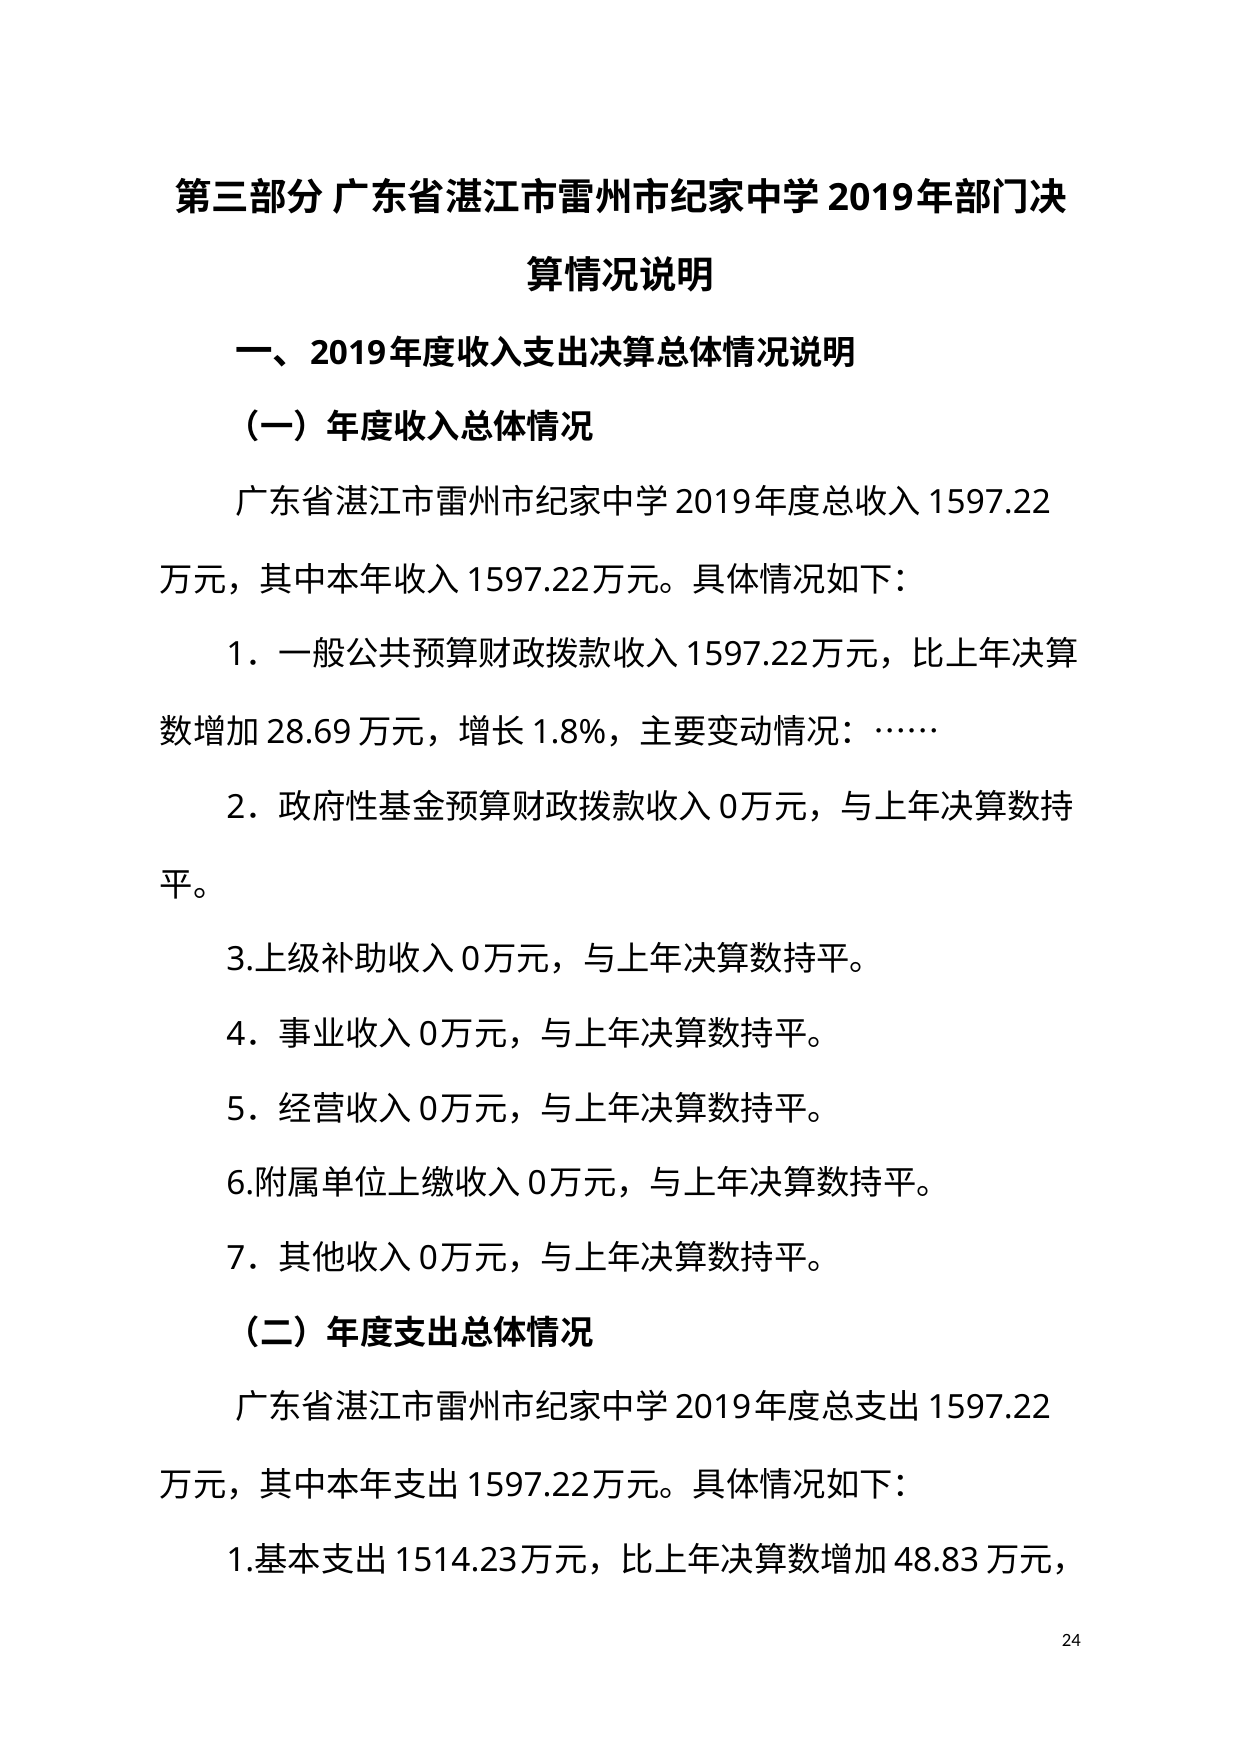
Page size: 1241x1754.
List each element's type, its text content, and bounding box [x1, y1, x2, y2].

text 一、2019 年度收入支出决算总体情况说明 [159, 316, 1081, 381]
text 7．其他收入0 万元，与上年决算数持平。 [159, 1223, 1081, 1288]
text （二）年度支出总体情况 [159, 1297, 1081, 1362]
text 广东省湛江市雷州市纪家中学2019 年度总支出1597.22 万元，其中本年支出1597.22 万元。具体情况如下： [159, 1372, 1081, 1515]
list 政府性基金预算财政拨款收入0 万元，与上年决算数持平。 [159, 771, 1081, 914]
text 5．经营收入0 万元，与上年决算数持平。 [159, 1073, 1081, 1138]
list 广东省湛江市雷州市纪家中学2019 年部门决算情况说明 [159, 162, 1081, 305]
text 广东省湛江市雷州市纪家中学2019 年度总收入1597.22 万元，其中本年收入1597.22 万元。具体情况如下： [159, 466, 1081, 609]
text 3.上级补助收入0 万元，与上年决算数持平。 [159, 924, 1081, 989]
text （一）年度收入总体情况 [159, 392, 1081, 457]
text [159, 1524, 1081, 1589]
list 一般公共预算财政拨款收入1597.22 万元，比上年决算数增加28.69万元，增长1.8%，主要变动情况：…… [159, 619, 1081, 762]
text 6.附属单位上缴收入0 万元，与上年决算数持平。 [159, 1148, 1081, 1213]
text 4．事业收入0 万元，与上年决算数持平。 [159, 998, 1081, 1063]
